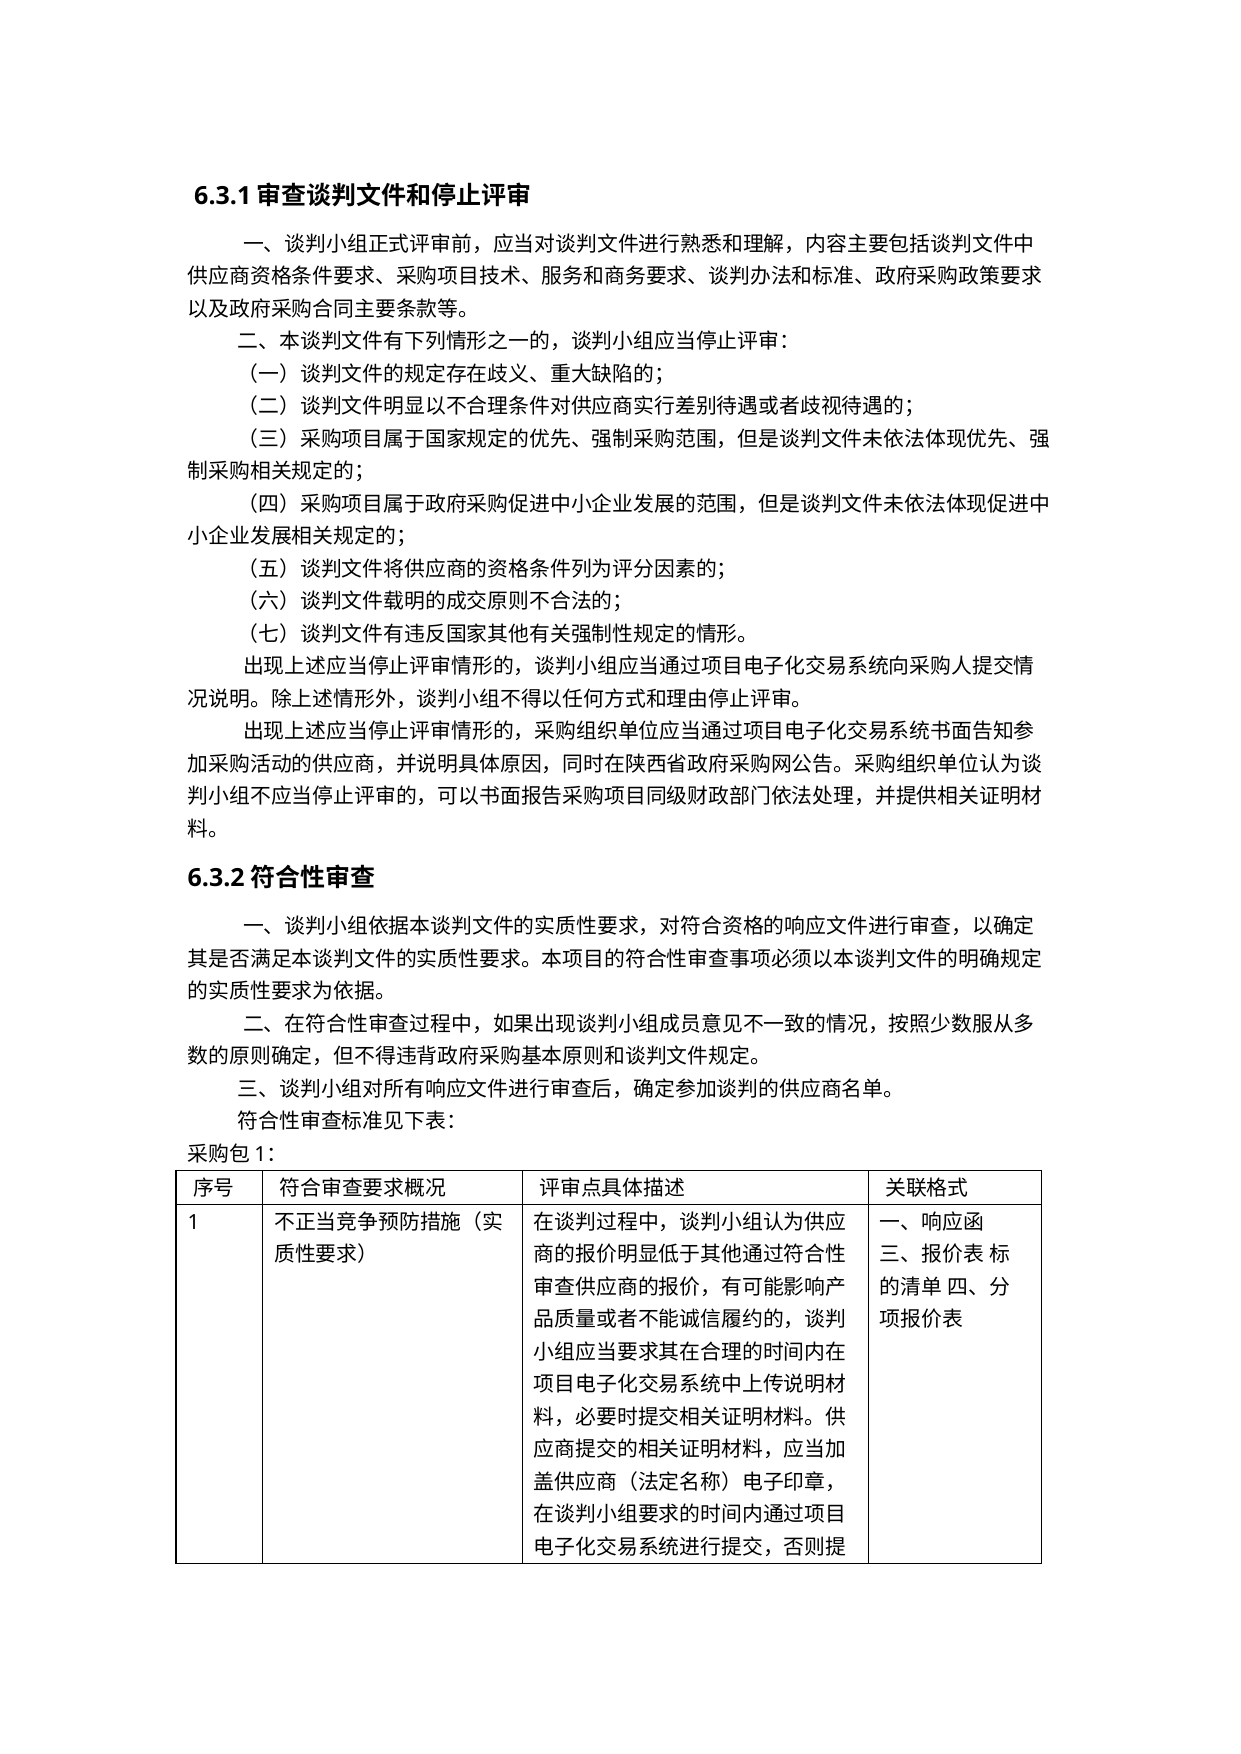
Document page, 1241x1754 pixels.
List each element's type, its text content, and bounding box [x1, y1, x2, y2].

text 符合性审查标准见下表： [187, 1104, 1053, 1137]
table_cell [869, 1205, 1041, 1563]
text （一）谈判文件的规定存在歧义、重大缺陷的； [187, 357, 1053, 389]
table_cell 不正当竞争预防措施（实质性要求） [263, 1205, 522, 1563]
text 一、谈判小组正式评审前，应当对谈判文件进行熟悉和理解，内容主要包括谈判文件中供应商资格条件要求、采购项目技术、服务和商务要求、谈判办法和标准、政府采购政策要求以及政府采购合同主要条款等。 [187, 227, 1053, 324]
text 6.3.2符合性审查 [187, 844, 1053, 909]
text 采购包1： [187, 1137, 1053, 1169]
table_header 符合审查要求概况 [263, 1171, 522, 1203]
text （六）谈判文件载明的成交原则不合法的； [187, 584, 1053, 617]
table_header 序号 [177, 1171, 262, 1203]
text 二、在符合性审查过程中，如果出现谈判小组成员意见不一致的情况，按照少数服从多数的原则确定，但不得违背政府采购基本原则和谈判文件规定。 [187, 1007, 1053, 1072]
table_header 关联格式 [869, 1171, 1041, 1203]
text （二）谈判文件明显以不合理条件对供应商实行差别待遇或者歧视待遇的； [187, 389, 1053, 422]
table_cell 1 [177, 1205, 262, 1563]
text 二、本谈判文件有下列情形之一的，谈判小组应当停止评审： [187, 324, 1053, 357]
text 出现上述应当停止评审情形的，谈判小组应当通过项目电子化交易系统向采购人提交情况说明。除上述情形外，谈判小组不得以任何方式和理由停止评审。 [187, 649, 1053, 714]
text （三）采购项目属于国家规定的优先、强制采购范围，但是谈判文件未依法体现优先、强制采购相关规定的； [187, 422, 1053, 487]
table_header 评审点具体描述 [523, 1171, 868, 1203]
text 出现上述应当停止评审情形的，采购组织单位应当通过项目电子化交易系统书面告知参加采购活动的供应商，并说明具体原因，同时在陕西省政府采购网公告。采购组织单位认为谈判小组不应当停止评审的，可以书面报告采购项目同级财政部门依法处理，并提供相关证明材料。 [187, 714, 1053, 844]
text 三、谈判小组对所有响应文件进行审查后，确定参加谈判的供应商名单。 [187, 1072, 1053, 1104]
text 一、谈判小组依据本谈判文件的实质性要求，对符合资格的响应文件进行审查，以确定其是否满足本谈判文件的实质性要求。本项目的符合性审查事项必须以本谈判文件的明确规定的实质性要求为依据。 [187, 909, 1053, 1007]
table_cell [523, 1205, 868, 1563]
text 6.3.1审查谈判文件和停止评审 [187, 162, 1053, 227]
text （五）谈判文件将供应商的资格条件列为评分因素的； [187, 552, 1053, 584]
text （七）谈判文件有违反国家其他有关强制性规定的情形。 [187, 617, 1053, 649]
text （四）采购项目属于政府采购促进中小企业发展的范围，但是谈判文件未依法体现促进中小企业发展相关规定的； [187, 487, 1053, 552]
